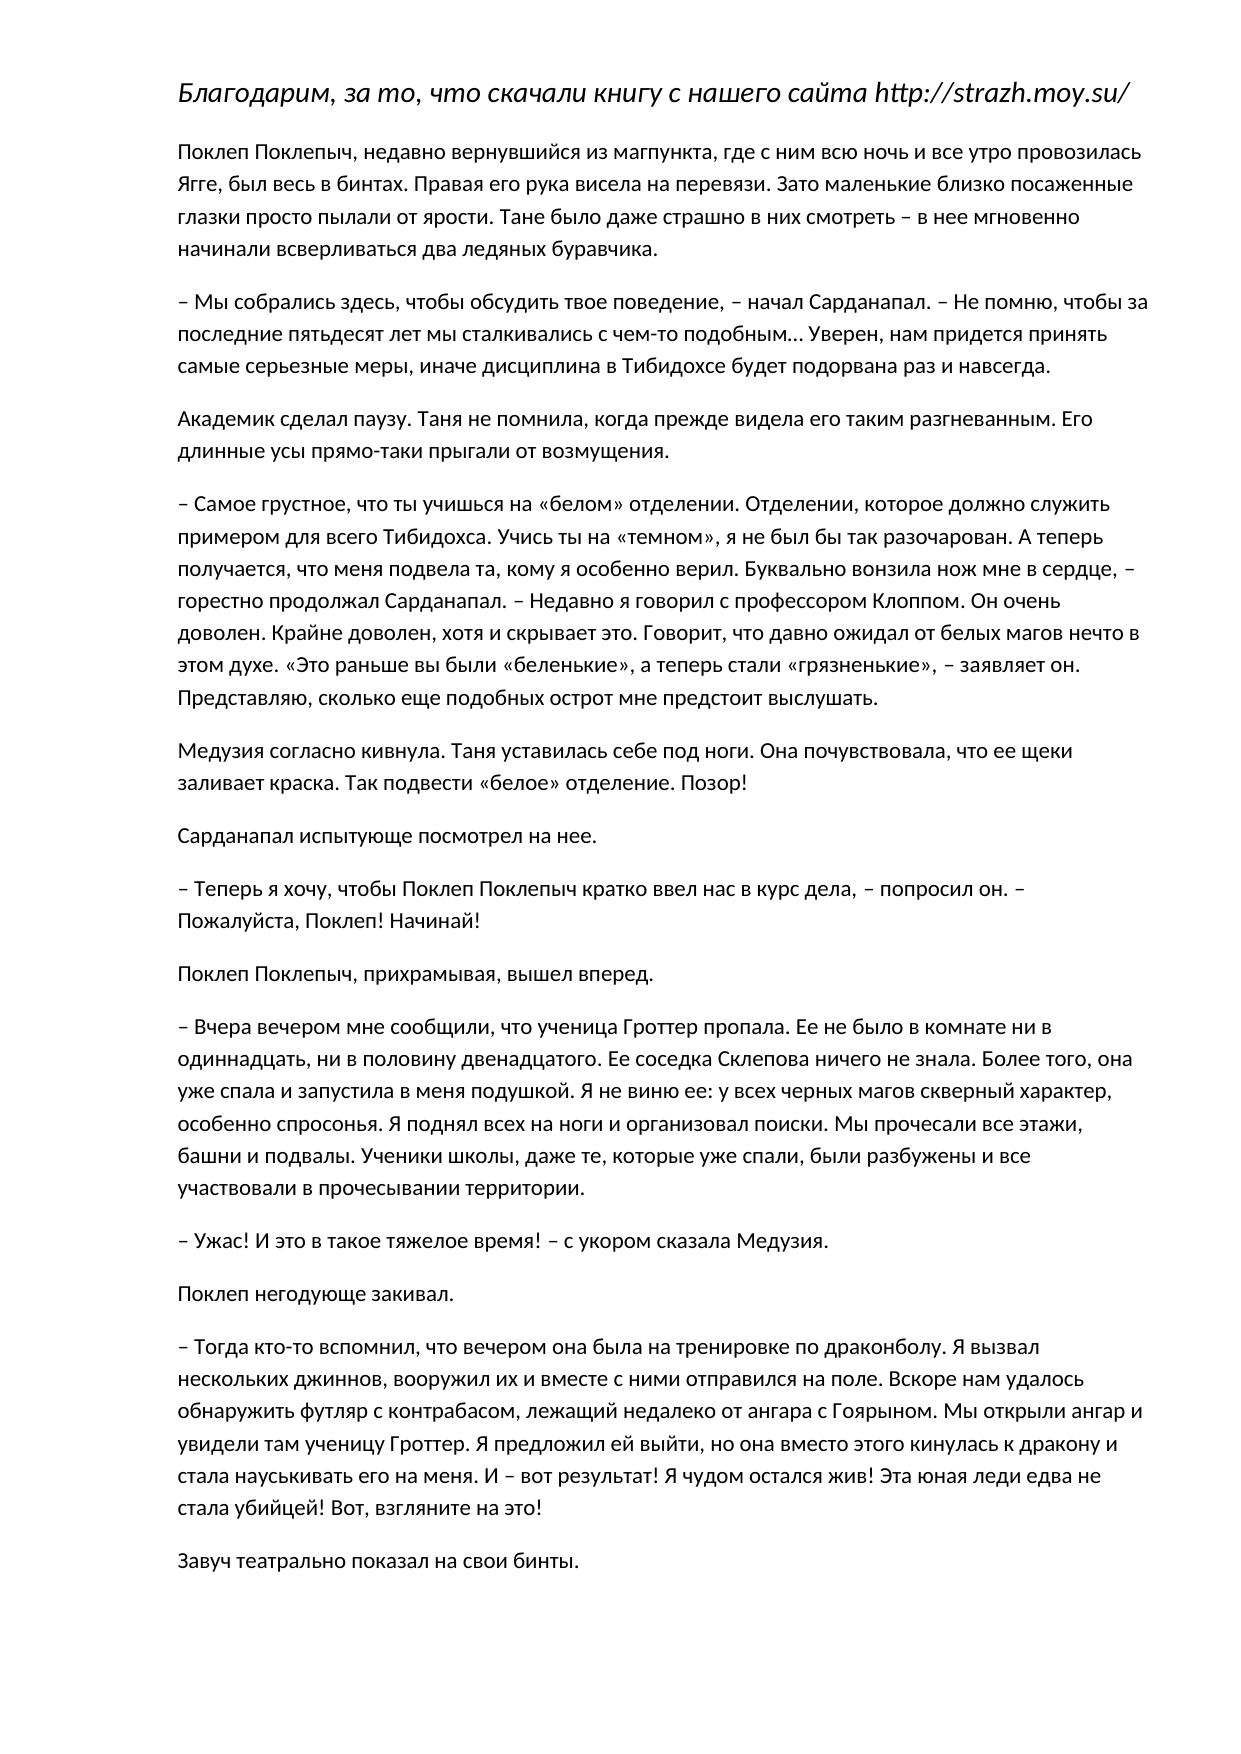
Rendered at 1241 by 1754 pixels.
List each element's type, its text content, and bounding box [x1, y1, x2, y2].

text – Мы собрались здесь, чтобы обсудить твое поведение, – начал Сарданапал. – Не помню, чтобы за последние пятьдесят лет мы сталкивались с чем-то подобным… Уверен, нам придется принять самые серьезные меры, иначе дисциплина в Тибидохсе будет подорвана раз и навсегда. [177, 287, 1152, 379]
text Медузия согласно кивнула. Таня уставилась себе под ноги. Она почувствовала, что ее щеки заливает краска. Так подвести «белое» отделение. Позор! [177, 736, 1152, 796]
text Завуч театрально показал на свои бинты. [177, 1546, 1152, 1574]
text Сарданапал испытующе посмотрел на нее. [177, 821, 1152, 849]
text – Ужас! И это в такое тяжелое время! – с укором сказала Медузия. [177, 1226, 1152, 1254]
text Поклеп Поклепыч, недавно вернувшийся из магпункта, где с ним всю ночь и все утро провозилась Ягге, был весь в бинтах. Правая его рука висела на перевязи. Зато маленькие близко посаженные глазки просто пылали от ярости. Тане было даже страшно в них смотреть – в нее мгновенно начинали всверливаться два ледяных буравчика. [177, 137, 1152, 262]
text Поклеп негодующе закивал. [177, 1279, 1152, 1307]
text Поклеп Поклепыч, прихрамывая, вышел вперед. [177, 959, 1152, 987]
text – Тогда кто-то вспомнил, что вечером она была на тренировке по драконболу. Я вызвал нескольких джиннов, вооружил их и вместе с ними отправился на поле. Вскоре нам удалось обнаружить футляр с контрабасом, лежащий недалеко от ангара с Гоярыном. Мы открыли ангар и увидели там ученицу Гроттер. Я предложил ей выйти, но она вместо этого кинулась к дракону и стала науськивать его на меня. И – вот результат! Я чудом остался жив! Эта юная леди едва не стала убийцей! Вот, взгляните на это! [177, 1332, 1152, 1521]
text – Вчера вечером мне сообщили, что ученица Гроттер пропала. Ее не было в комнате ни в одиннадцать, ни в половину двенадцатого. Ее соседка Склепова ничего не знала. Более того, она уже спала и запустила в меня подушкой. Я не виню ее: у всех черных магов скверный характер, особенно спросонья. Я поднял всех на ноги и организовал поиски. Мы прочесали все этажи, башни и подвалы. Ученики школы, даже те, которые уже спали, были разбужены и все участвовали в прочесывании территории. [177, 1012, 1152, 1201]
text – Теперь я хочу, чтобы Поклеп Поклепыч кратко ввел нас в курс дела, – попросил он. – Пожалуйста, Поклеп! Начинай! [177, 874, 1152, 934]
text Академик сделал паузу. Таня не помнила, когда прежде видела его таким разгневанным. Его длинные усы прямо-таки прыгали от возмущения. [177, 404, 1152, 464]
text – Самое грустное, что ты учишься на «белом» отделении. Отделении, которое должно служить примером для всего Тибидохса. Учись ты на «темном», я не был бы так разочарован. А теперь получается, что меня подвела та, кому я особенно верил. Буквально вонзила нож мне в сердце, – горестно продолжал Сарданапал. – Недавно я говорил с профессором Клоппом. Он очень доволен. Крайне доволен, хотя и скрывает это. Говорит, что давно ожидал от белых магов нечто в этом духе. «Это раньше вы были «беленькие», а теперь стали «грязненькие», – заявляет он. Представляю, сколько еще подобных острот мне предстоит выслушать. [177, 489, 1152, 711]
